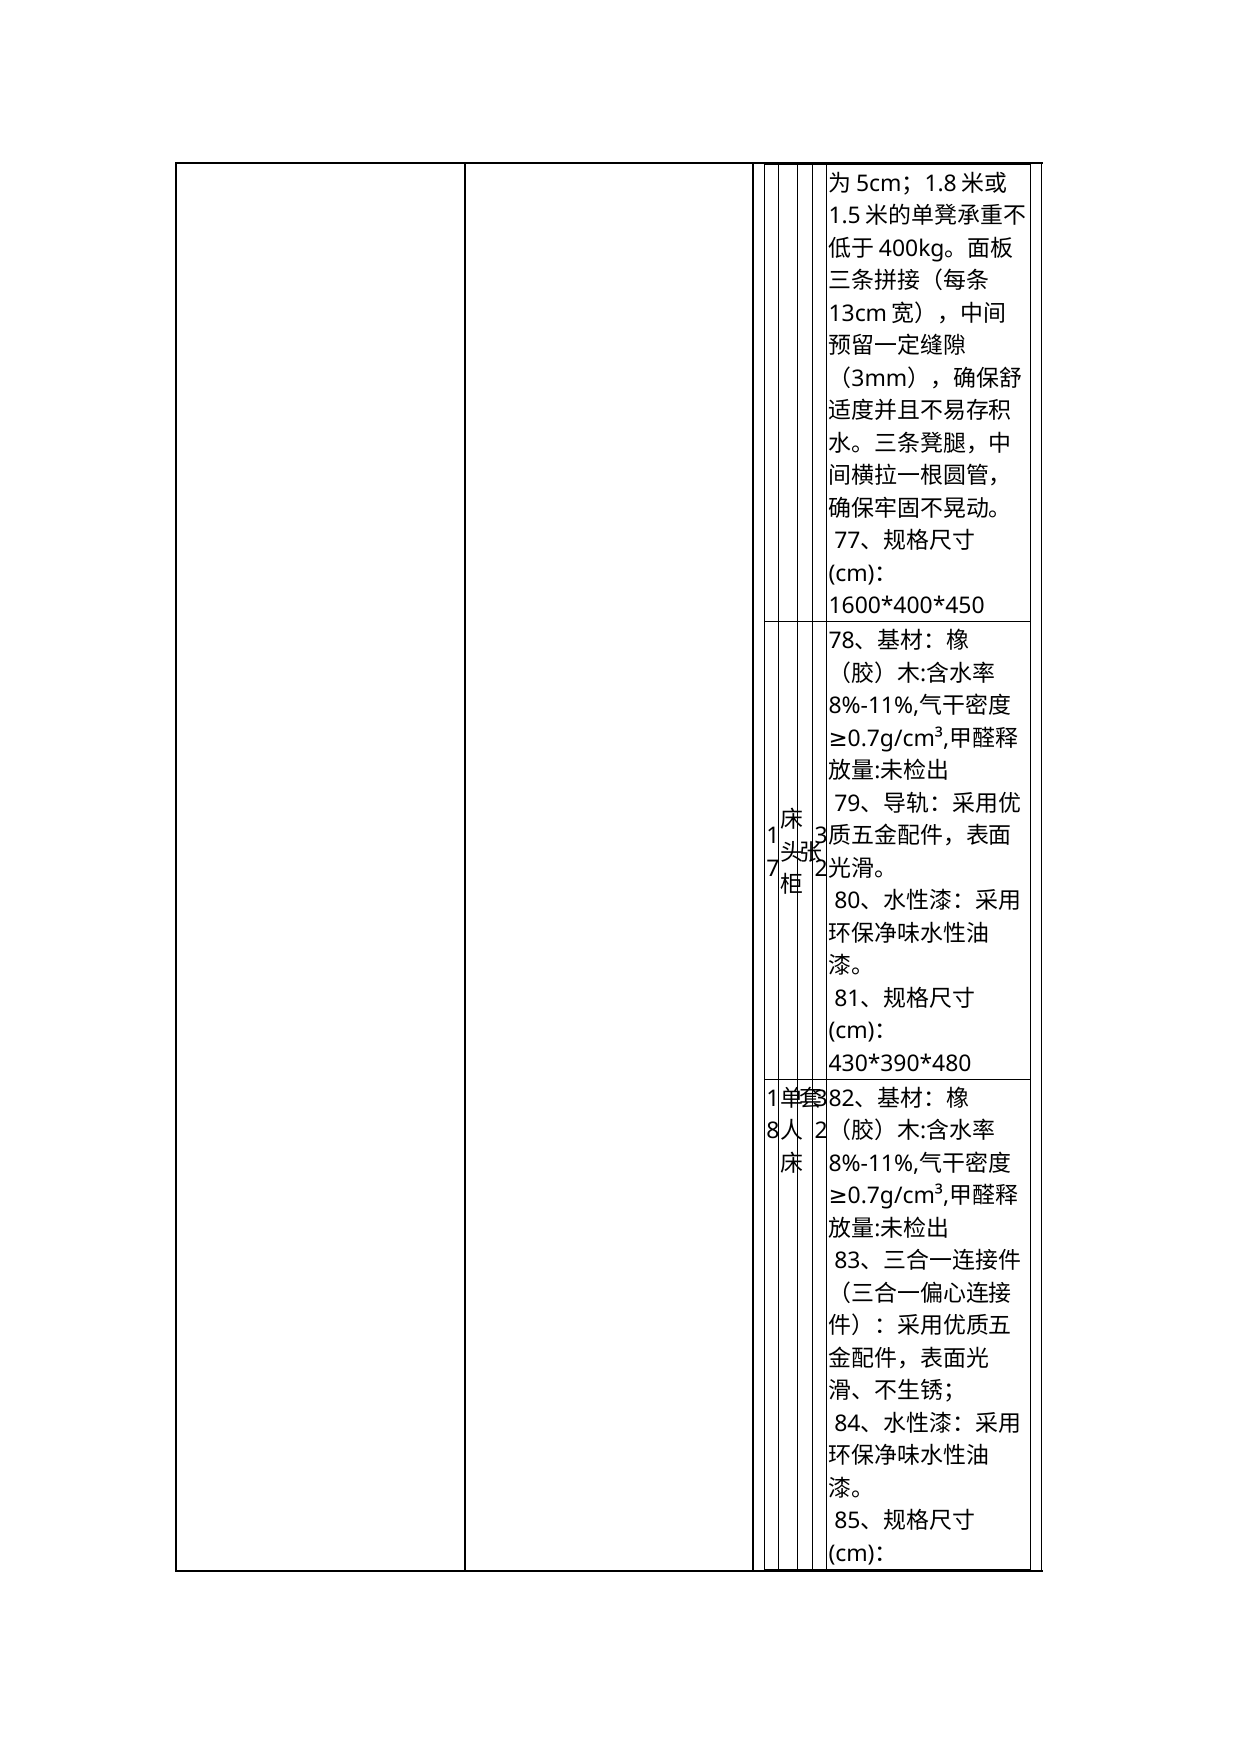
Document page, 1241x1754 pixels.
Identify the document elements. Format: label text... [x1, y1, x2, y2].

table_cell [813, 1091, 824, 1105]
table_cell [827, 165, 1030, 621]
table_cell [798, 1094, 805, 1102]
table_cell [798, 622, 812, 1079]
table_cell [779, 1080, 797, 1569]
table_cell [798, 1080, 812, 1095]
table_cell [779, 165, 797, 621]
table_cell [1031, 164, 1041, 1570]
table_cell [813, 165, 826, 621]
table_cell [765, 1080, 778, 1569]
table_cell [813, 840, 826, 874]
table_cell [798, 1103, 812, 1569]
table_cell [798, 165, 812, 621]
table_cell [765, 165, 778, 621]
table_cell [827, 622, 1030, 1079]
table_cell [779, 622, 797, 1079]
table_cell [827, 1080, 1030, 1569]
table_cell [466, 164, 752, 1570]
table_cell 1 [177, 164, 464, 1570]
table_cell [813, 1080, 826, 1100]
table_cell [813, 622, 826, 847]
table_cell [813, 851, 826, 1079]
table_cell [754, 164, 764, 1570]
table_cell [765, 622, 778, 1079]
table_cell [813, 1103, 826, 1569]
